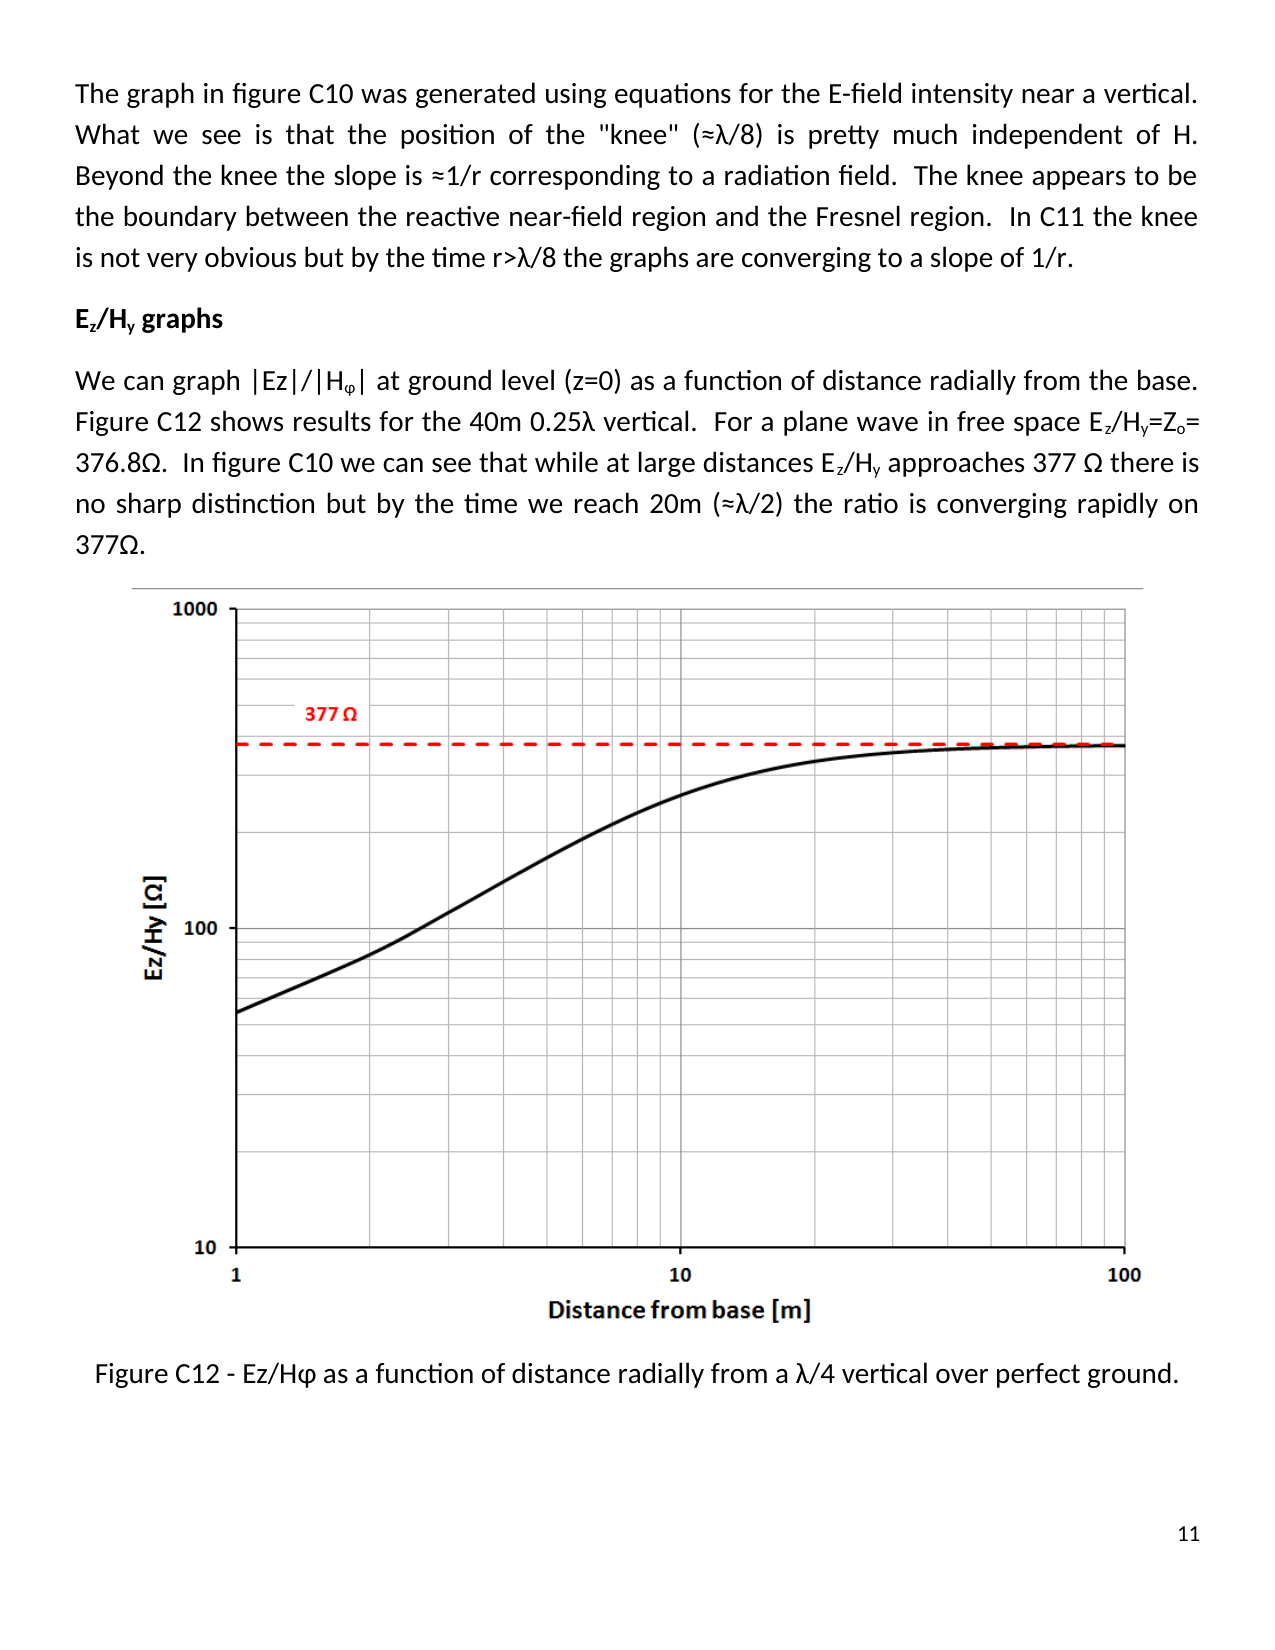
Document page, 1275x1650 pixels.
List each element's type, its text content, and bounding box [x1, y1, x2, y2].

text Figure C12 - Ez/Hφ as a function of distance radially from a λ/4 vertical over perfect ground. [75, 1355, 1200, 1391]
picture [131, 587, 1144, 1331]
text Ez/Hy graphs [75, 301, 1200, 336]
text The graph in figure C10 was generated using equations for the E-field intensity near a vertical. What we see is that the position of the "knee" (≈λ/8) is pretty much independent of H. Beyond the knee the slope is ≈1/r corresponding to a radiation field. The knee appears to be the boundary between the reactive near-field region and the Fresnel region. In C11 the knee is not very obvious but by the time r>λ/8 the graphs are converging to a slope of 1/r. [75, 75, 1200, 274]
text We can graph |Ez|/|Hφ| at ground level (z=0) as a function of distance radially from the base. Figure C12 shows results for the 40m 0.25λ vertical. For a plane wave in free space Ez/Hy=Zo= 376.8Ω. In figure C10 we can see that while at large distances Ez/Hy approaches 377 Ω there is no sharp distinction but by the time we reach 20m (≈λ/2) the ratio is converging rapidly on 377Ω. [75, 362, 1200, 562]
